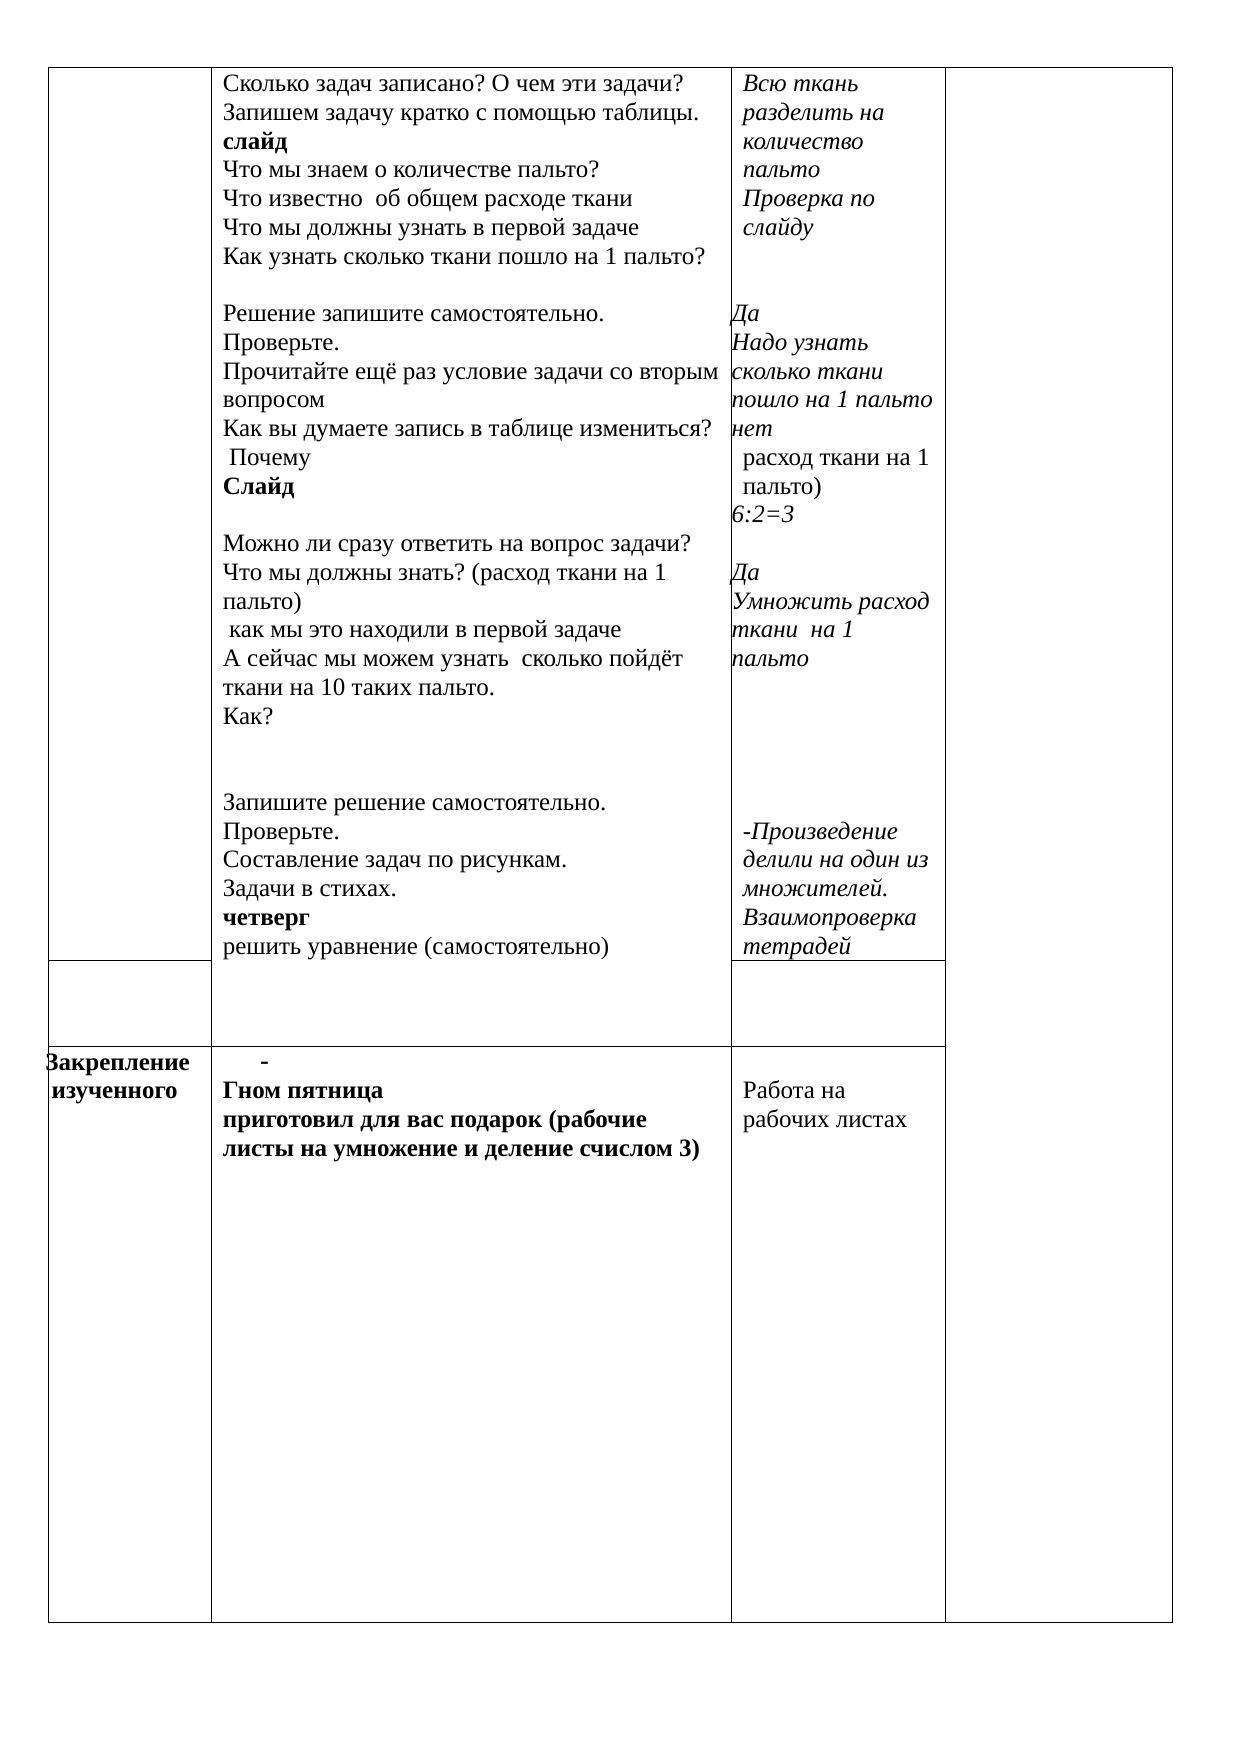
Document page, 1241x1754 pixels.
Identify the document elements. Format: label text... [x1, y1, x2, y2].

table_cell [212, 1047, 731, 1622]
table_cell [732, 961, 945, 1046]
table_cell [49, 1047, 211, 1622]
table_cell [212, 68, 731, 1046]
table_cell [732, 1047, 945, 1622]
table_cell [49, 961, 211, 1046]
